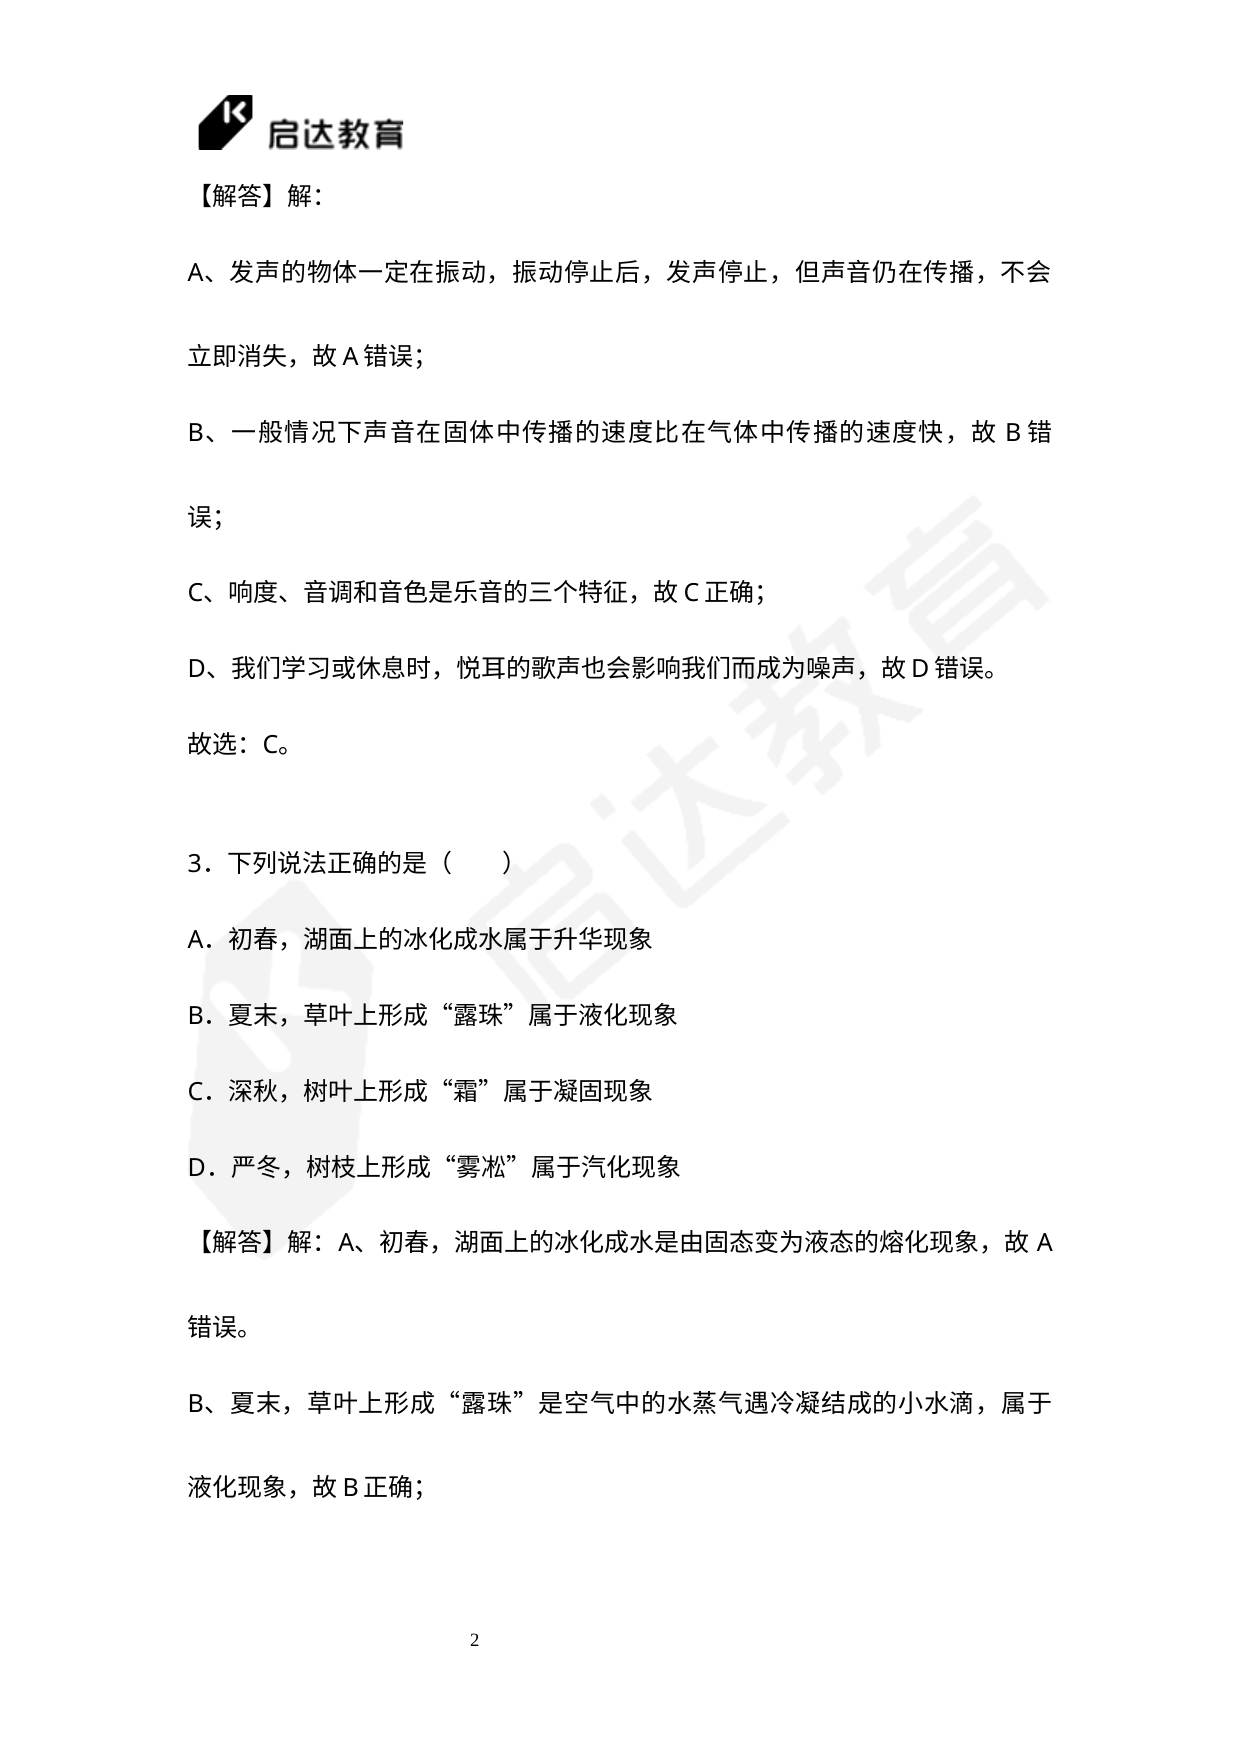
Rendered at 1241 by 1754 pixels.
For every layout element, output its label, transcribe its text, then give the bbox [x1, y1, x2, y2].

text B．夏末，草叶上形成“露珠”属于液化现象 [187, 981, 1053, 1046]
text B、一般情况下声音在固体中传播的速度比在气体中传播的速度快，故B错误； [187, 398, 1053, 548]
text C、响度、音调和音色是乐音的三个特征，故C正确； [187, 558, 1053, 623]
picture [198, 95, 404, 150]
text D、我们学习或休息时，悦耳的歌声也会影响我们而成为噪声，故D错误。 [187, 634, 1053, 699]
text A．初春，湖面上的冰化成水属于升华现象 [187, 905, 1053, 970]
text C．深秋，树叶上形成“霜”属于凝固现象 [187, 1057, 1053, 1122]
text D．严冬，树枝上形成“雾凇”属于汽化现象 [187, 1133, 1053, 1198]
text 3．下列说法正确的是（ ） [187, 829, 1053, 894]
text B、夏末，草叶上形成“露珠”是空气中的水蒸气遇冷凝结成的小水滴，属于液化现象，故B正确； [187, 1369, 1053, 1518]
text 【解答】解：A、初春，湖面上的冰化成水是由固态变为液态的熔化现象，故A错误。 [187, 1208, 1053, 1358]
text 故选：C。 [187, 710, 1053, 775]
text A、发声的物体一定在振动，振动停止后，发声停止，但声音仍在传播，不会立即消失，故A错误； [187, 238, 1053, 387]
text 【解答】解： [187, 162, 1053, 227]
